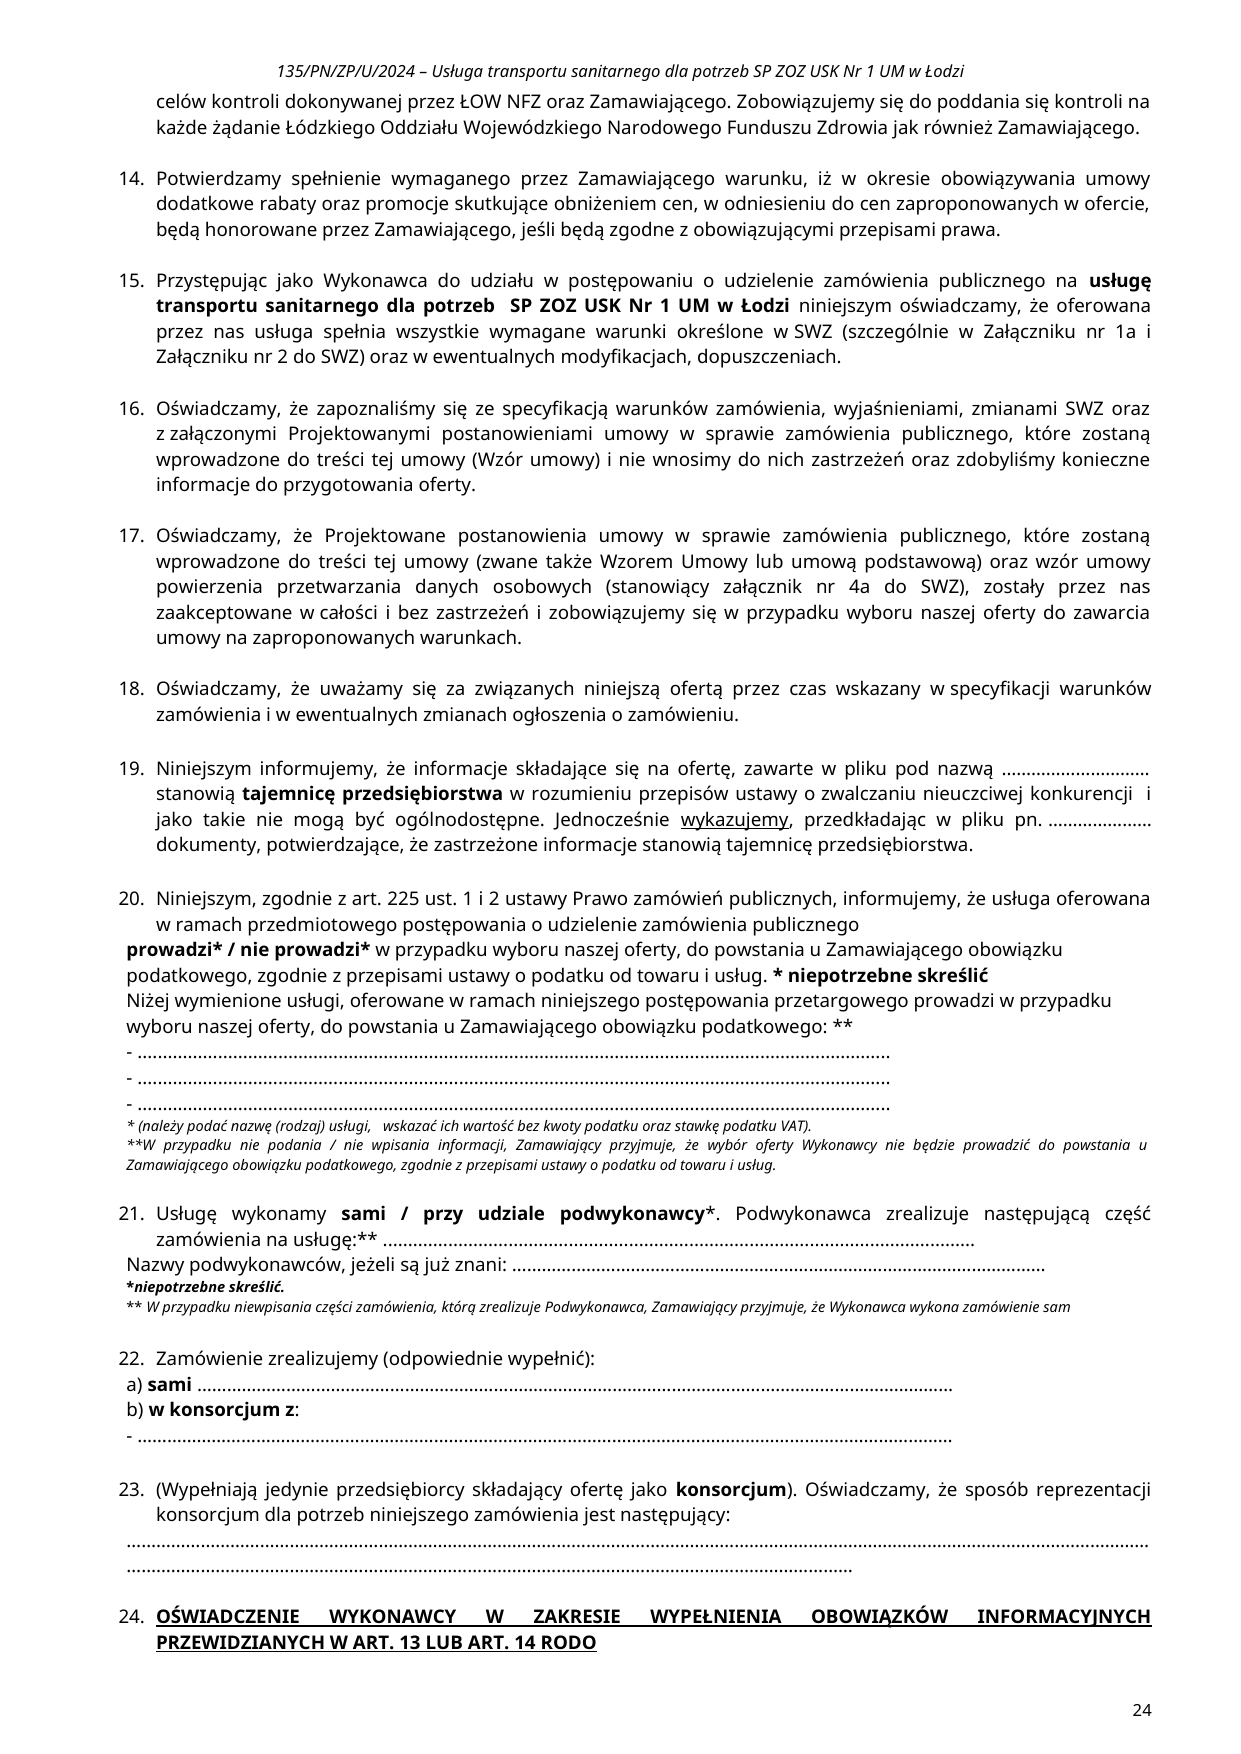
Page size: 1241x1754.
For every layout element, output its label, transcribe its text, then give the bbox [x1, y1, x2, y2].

list Usługę wykonamy sami / przy udziale podwykonawcy*. Podwykonawca zrealizuje następującą część zamówienia na usługę:** ...................................................................................................................... [118, 1201, 1152, 1252]
text Niżej wymienione usługi, oferowane w ramach niniejszego postępowania przetargowego prowadzi w przypadku wyboru naszej oferty, do powstania u Zamawiającego obowiązku podatkowego: ** [126, 988, 1152, 1039]
text ………………………………………………………………………………………………………………………………………………………………………………………………………………………………………………………………………………………………………………………… [126, 1527, 1152, 1578]
list Oświadczamy, że Projektowane postanowienia umowy w sprawie zamówienia publicznego, które zostaną wprowadzone do treści tej umowy (zwane także Wzorem Umowy lub umową podstawową) oraz wzór umowy powierzenia przetwarzania danych osobowych (stanowiący załącznik nr 4a do SWZ), zostały przez nas zaakceptowane w całości i bez zastrzeżeń i zobowiązujemy się w przypadku wyboru naszej oferty do zawarcia umowy na zaproponowanych warunkach. [118, 522, 1152, 650]
text Nazwy podwykonawców, jeżeli są już znani: ……………………………………………………………………………………………… [89, 1252, 1152, 1277]
list Potwierdzamy spełnienie wymaganego przez Zamawiającego warunku, iż w okresie obowiązywania umowy dodatkowe rabaty oraz promocje skutkujące obniżeniem cen, w odniesieniu do cen zaproponowanych w ofercie, będą honorowane przez Zamawiającego, jeśli będą zgodne z obowiązującymi przepisami prawa. [118, 165, 1152, 242]
text ** W przypadku niewpisania części zamówienia, którą zrealizuje Podwykonawca, Zamawiający przyjmuje, że Wykonawca wykona zamówienie sam [126, 1297, 1152, 1317]
list Zamówienie zrealizujemy (odpowiednie wypełnić): [118, 1345, 1152, 1371]
text - ………………………………………………………………………………………………………………………………………………… [126, 1422, 1152, 1447]
list Niniejszym, zgodnie z art. 225 ust. 1 i 2 ustawy Prawo zamówień publicznych, informujemy, że usługa oferowana w ramach przedmiotowego postępowania o udzielenie zamówienia publicznego [118, 886, 1152, 937]
text *niepotrzebne skreślić. [89, 1277, 1152, 1297]
list Niniejszym informujemy, że informacje składające się na ofertę, zawarte w pliku pod nazwą ………………………… stanowią tajemnicę przedsiębiorstwa w rozumieniu przepisów ustawy o zwalczaniu nieuczciwej konkurencji i jako takie nie mogą być ogólnodostępne. Jednocześnie wykazujemy, przedkładając w pliku pn. ………………… dokumenty, potwierdzające, że zastrzeżone informacje stanowią tajemnicę przedsiębiorstwa. [118, 755, 1152, 857]
text **W przypadku nie podania / nie wpisania informacji, Zamawiający przyjmuje, że wybór oferty Wykonawcy nie będzie prowadzić do powstania u Zamawiającego obowiązku podatkowego, zgodnie z przepisami ustawy o podatku od towaru i usług. [126, 1135, 1152, 1175]
text - ...................................................................................................................................................... [126, 1039, 1152, 1064]
list Oświadczamy, że uważamy się za związanych niniejszą ofertą przez czas wskazany w specyfikacji warunków zamówienia i w ewentualnych zmianach ogłoszenia o zamówieniu. [118, 676, 1152, 727]
text a) sami ……………………………………………………………………………………………………………………………………… [126, 1371, 1152, 1396]
text podatkowego, zgodnie z przepisami ustawy o podatku od towaru i usług. * niepotrzebne skreślić [89, 962, 1152, 988]
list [118, 89, 1152, 140]
text - ...................................................................................................................................................... [89, 1090, 1152, 1115]
text - ...................................................................................................................................................... [89, 1064, 1152, 1090]
list Oświadczamy, że zapoznaliśmy się ze specyfikacją warunków zamówienia, wyjaśnieniami, zmianami SWZ oraz z załączonymi Projektowanymi postanowieniami umowy w sprawie zamówienia publicznego, które zostaną wprowadzone do treści tej umowy (Wzór umowy) i nie wnosimy do nich zastrzeżeń oraz zdobyliśmy konieczne informacje do przygotowania oferty. [118, 395, 1152, 497]
text * (należy podać nazwę (rodzaj) usługi, wskazać ich wartość bez kwoty podatku oraz stawkę podatku VAT). [126, 1115, 1152, 1135]
list (Wypełniają jedynie przedsiębiorcy składający ofertę jako konsorcjum). Oświadczamy, że sposób reprezentacji konsorcjum dla potrzeb niniejszego zamówienia jest następujący: [118, 1476, 1152, 1527]
text b) w konsorcjum z: [126, 1396, 1152, 1422]
list Przystępując jako Wykonawca do udziału w postępowaniu o udzielenie zamówienia publicznego na usługę transportu sanitarnego dla potrzeb SP ZOZ USK Nr 1 UM w Łodzi niniejszym oświadczamy, że oferowana przez nas usługa spełnia wszystkie wymagane warunki określone w SWZ (szczególnie w Załączniku nr 1a i Załączniku nr 2 do SWZ) oraz w ewentualnych modyfikacjach, dopuszczeniach. [118, 267, 1152, 369]
text prowadzi* / nie prowadzi* w przypadku wyboru naszej oferty, do powstania u Zamawiającego obowiązku [89, 937, 1152, 962]
list OŚWIADCZENIE WYKONAWCY W ZAKRESIE WYPEŁNIENIA OBOWIĄZKÓW INFORMACYJNYCH PRZEWIDZIANYCH W ART. 13 LUB ART. 14 RODO [118, 1603, 1152, 1654]
